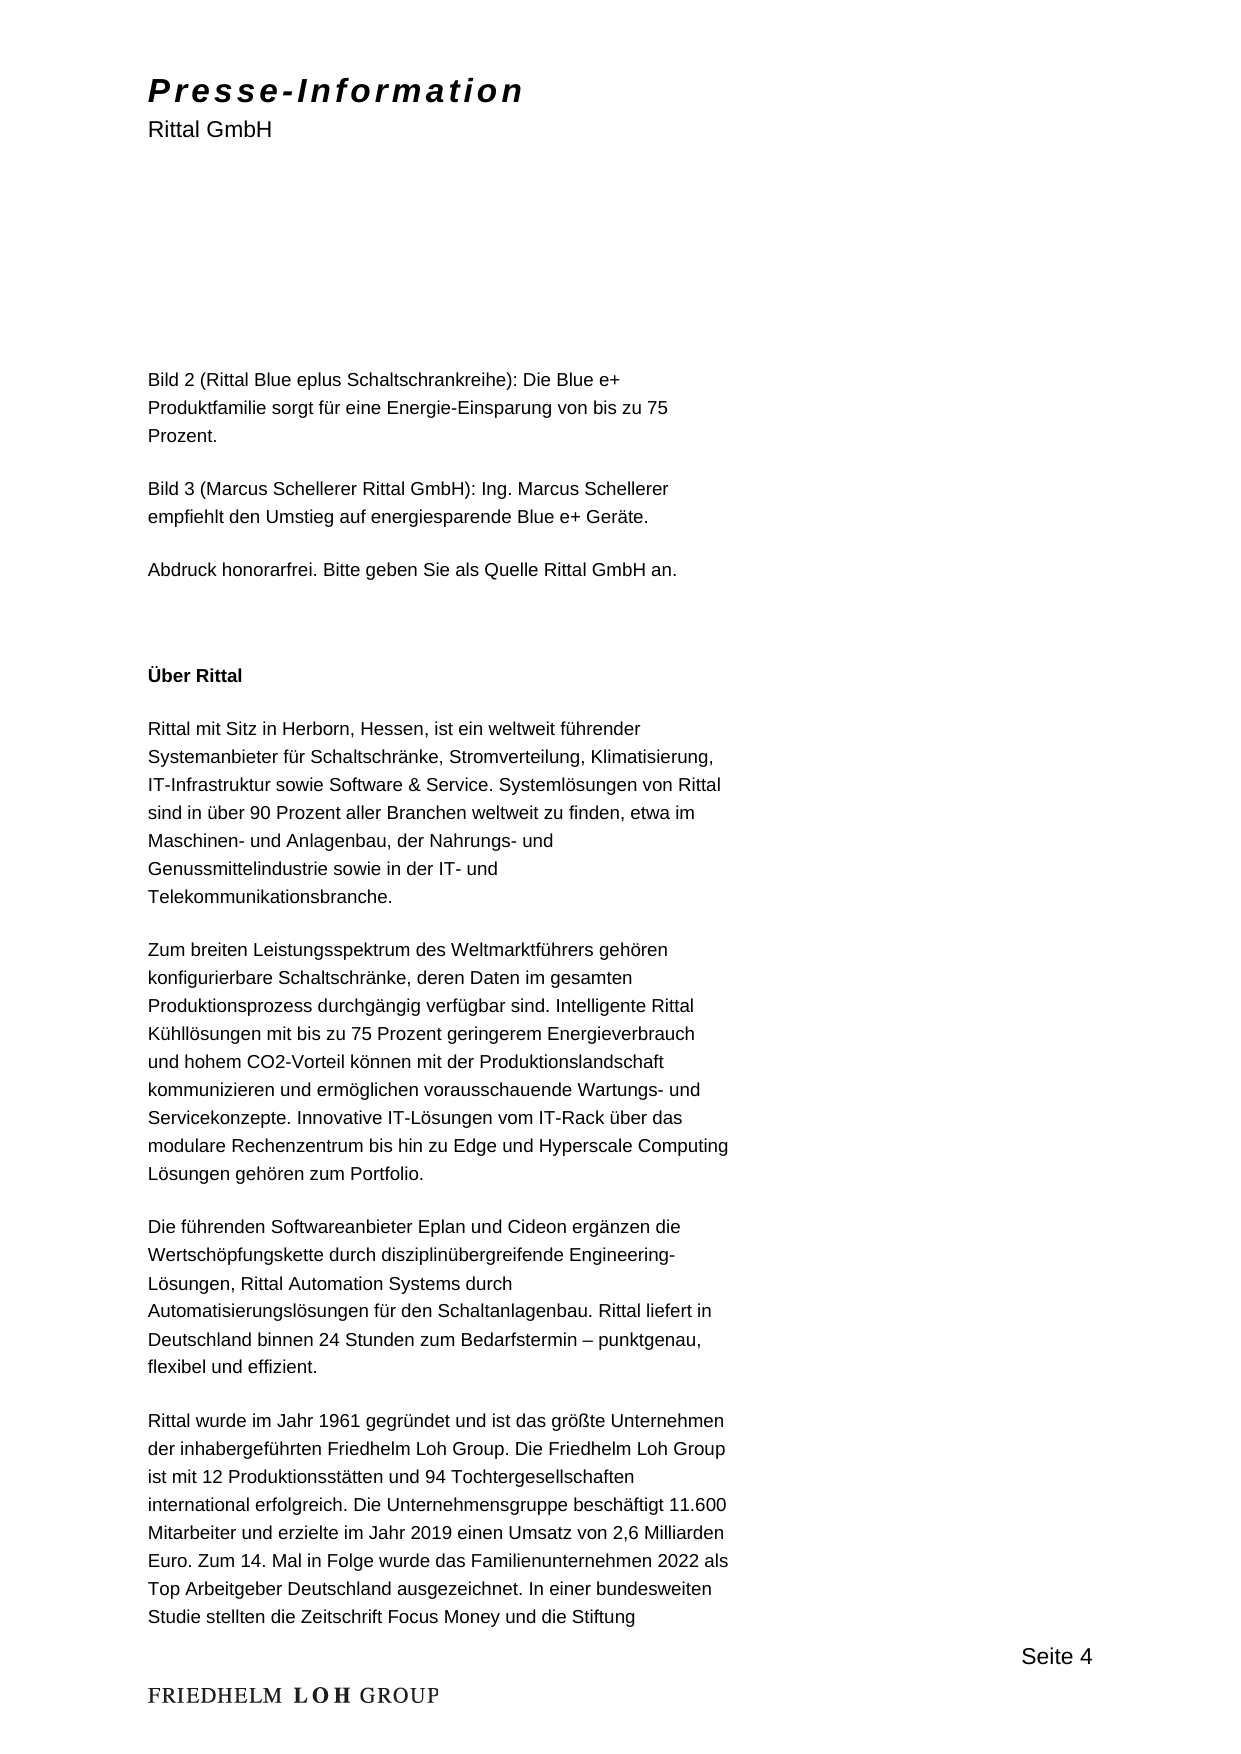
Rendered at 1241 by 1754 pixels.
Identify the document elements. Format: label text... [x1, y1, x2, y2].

text Über Rittal [148, 665, 729, 686]
text Abdruck honorarfrei. Bitte geben Sie als Quelle Rittal GmbH an. [148, 559, 729, 580]
text Bild 2 (Rittal Blue eplus Schaltschrankreihe): Die Blue e+ Produktfamilie sorgt für eine Energie-Einsparung von bis zu 75 Prozent. [148, 369, 729, 446]
text Rittal mit Sitz in Herborn, Hessen, ist ein weltweit führender Systemanbieter für Schaltschränke, Stromverteilung, Klimatisierung, IT-Infrastruktur sowie Software & Service. Systemlösungen von Rittal sind in über 90 Prozent aller Branchen weltweit zu finden, etwa im Maschinen- und Anlagenbau, der Nahrungs- und Genussmittelindustrie sowie in der IT- und Telekommunikationsbranche. [148, 718, 729, 908]
text Zum breiten Leistungsspektrum des Weltmarktführers gehören konfigurierbare Schaltschränke, deren Daten im gesamten Produktionsprozess durchgängig verfügbar sind. Intelligente Rittal Kühllösungen mit bis zu 75 Prozent geringerem Energieverbrauch und hohem CO2-Vorteil können mit der Produktionslandschaft kommunizieren und ermöglichen vorausschauende Wartungs- und Servicekonzepte. Innovative IT-Lösungen vom IT-Rack über das modulare Rechenzentrum bis hin zu Edge und Hyperscale Computing Lösungen gehören zum Portfolio. [148, 939, 729, 1185]
text Die führenden Softwareanbieter Eplan und Cideon ergänzen die Wertschöpfungskette durch disziplinübergreifende Engineering-Lösungen, Rittal Automation Systems durch Automatisierungslösungen für den Schaltanlagenbau. Rittal liefert in Deutschland binnen 24 Stunden zum Bedarfstermin – punktgenau, flexibel und effizient. [148, 1216, 729, 1378]
text Bild 3 (Marcus Schellerer Rittal GmbH): Ing. Marcus Schellerer empfiehlt den Umstieg auf energiesparende Blue e+ Geräte. [148, 478, 729, 527]
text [148, 1409, 729, 1627]
picture [148, 1687, 438, 1703]
